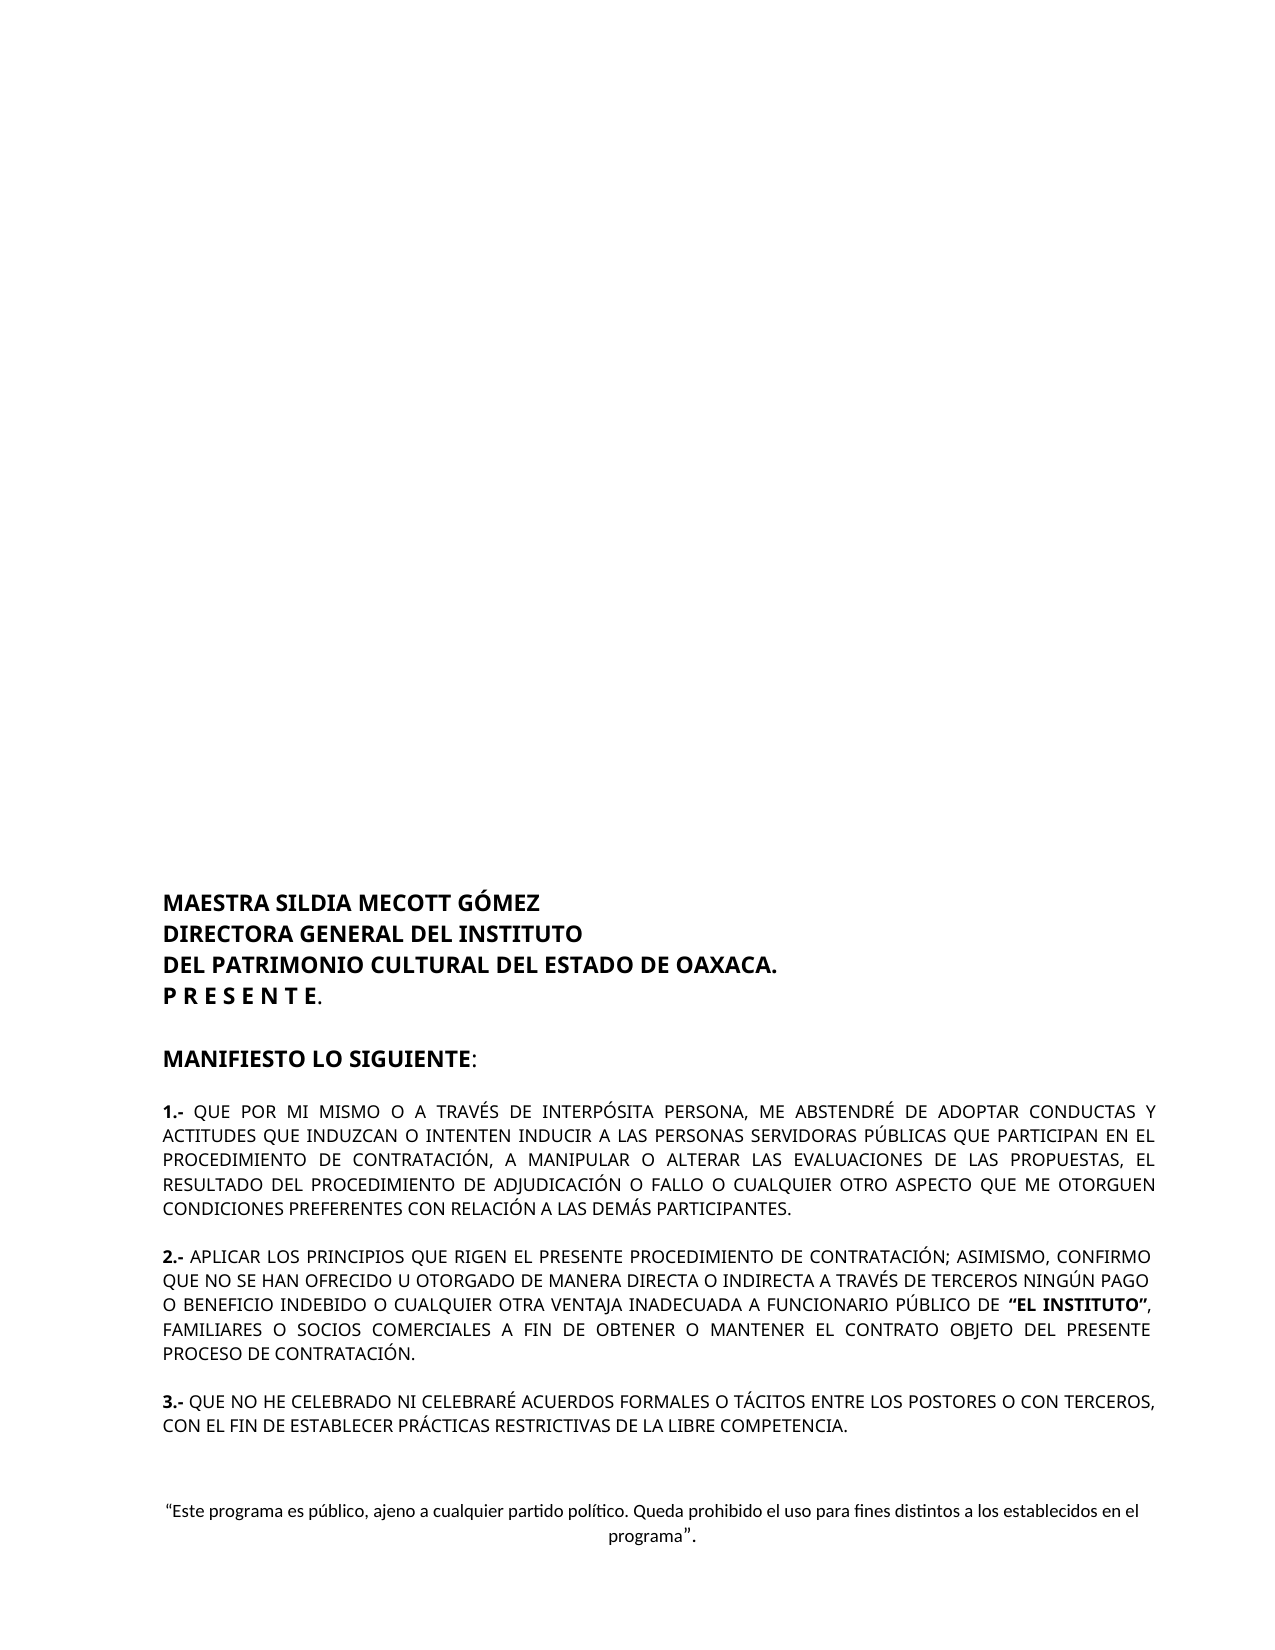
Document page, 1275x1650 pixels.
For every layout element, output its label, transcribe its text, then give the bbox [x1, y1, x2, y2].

text P R E S E N T E. [162, 980, 1157, 1012]
text DEL PATRIMONIO CULTURAL DEL ESTADO DE OAXACA. [162, 949, 1157, 980]
text MAESTRA SILDIA MECOTT GÓMEZ [162, 887, 1157, 918]
text MANIFIESTO LO SIGUIENTE: [162, 1043, 1137, 1074]
text 3.- QUE NO HE CELEBRADO NI CELEBRARÉ ACUERDOS FORMALES O TÁCITOS ENTRE LOS POSTORES O CON TERCEROS, CON EL FIN DE ESTABLECER PRÁCTICAS RESTRICTIVAS DE LA LIBRE COMPETENCIA. [162, 1389, 1157, 1438]
text 2.- APLICAR LOS PRINCIPIOS QUE RIGEN EL PRESENTE PROCEDIMIENTO DE CONTRATACIÓN; ASIMISMO, CONFIRMO QUE NO SE HAN OFRECIDO U OTORGADO DE MANERA DIRECTA O INDIRECTA A TRAVÉS DE TERCEROS NINGÚN PAGO O BENEFICIO INDEBIDO O CUALQUIER OTRA VENTAJA INADECUADA A FUNCIONARIO PÚBLICO DE “EL INSTITUTO”, FAMILIARES O SOCIOS COMERCIALES A FIN DE OBTENER O MANTENER EL CONTRATO OBJETO DEL PRESENTE PROCESO DE CONTRATACIÓN. [162, 1244, 1152, 1365]
text DIRECTORA GENERAL DEL INSTITUTO [162, 918, 1157, 949]
text 1.- QUE POR MI MISMO O A TRAVÉS DE INTERPÓSITA PERSONA, ME ABSTENDRÉ DE ADOPTAR CONDUCTAS Y ACTITUDES QUE INDUZCAN O INTENTEN INDUCIR A LAS PERSONAS SERVIDORAS PÚBLICAS QUE PARTICIPAN EN EL PROCEDIMIENTO DE CONTRATACIÓN, A MANIPULAR O ALTERAR LAS EVALUACIONES DE LAS PROPUESTAS, EL RESULTADO DEL PROCEDIMIENTO DE ADJUDICACIÓN O FALLO O CUALQUIER OTRO ASPECTO QUE ME OTORGUEN CONDICIONES PREFERENTES CON RELACIÓN A LAS DEMÁS PARTICIPANTES. [162, 1099, 1157, 1220]
